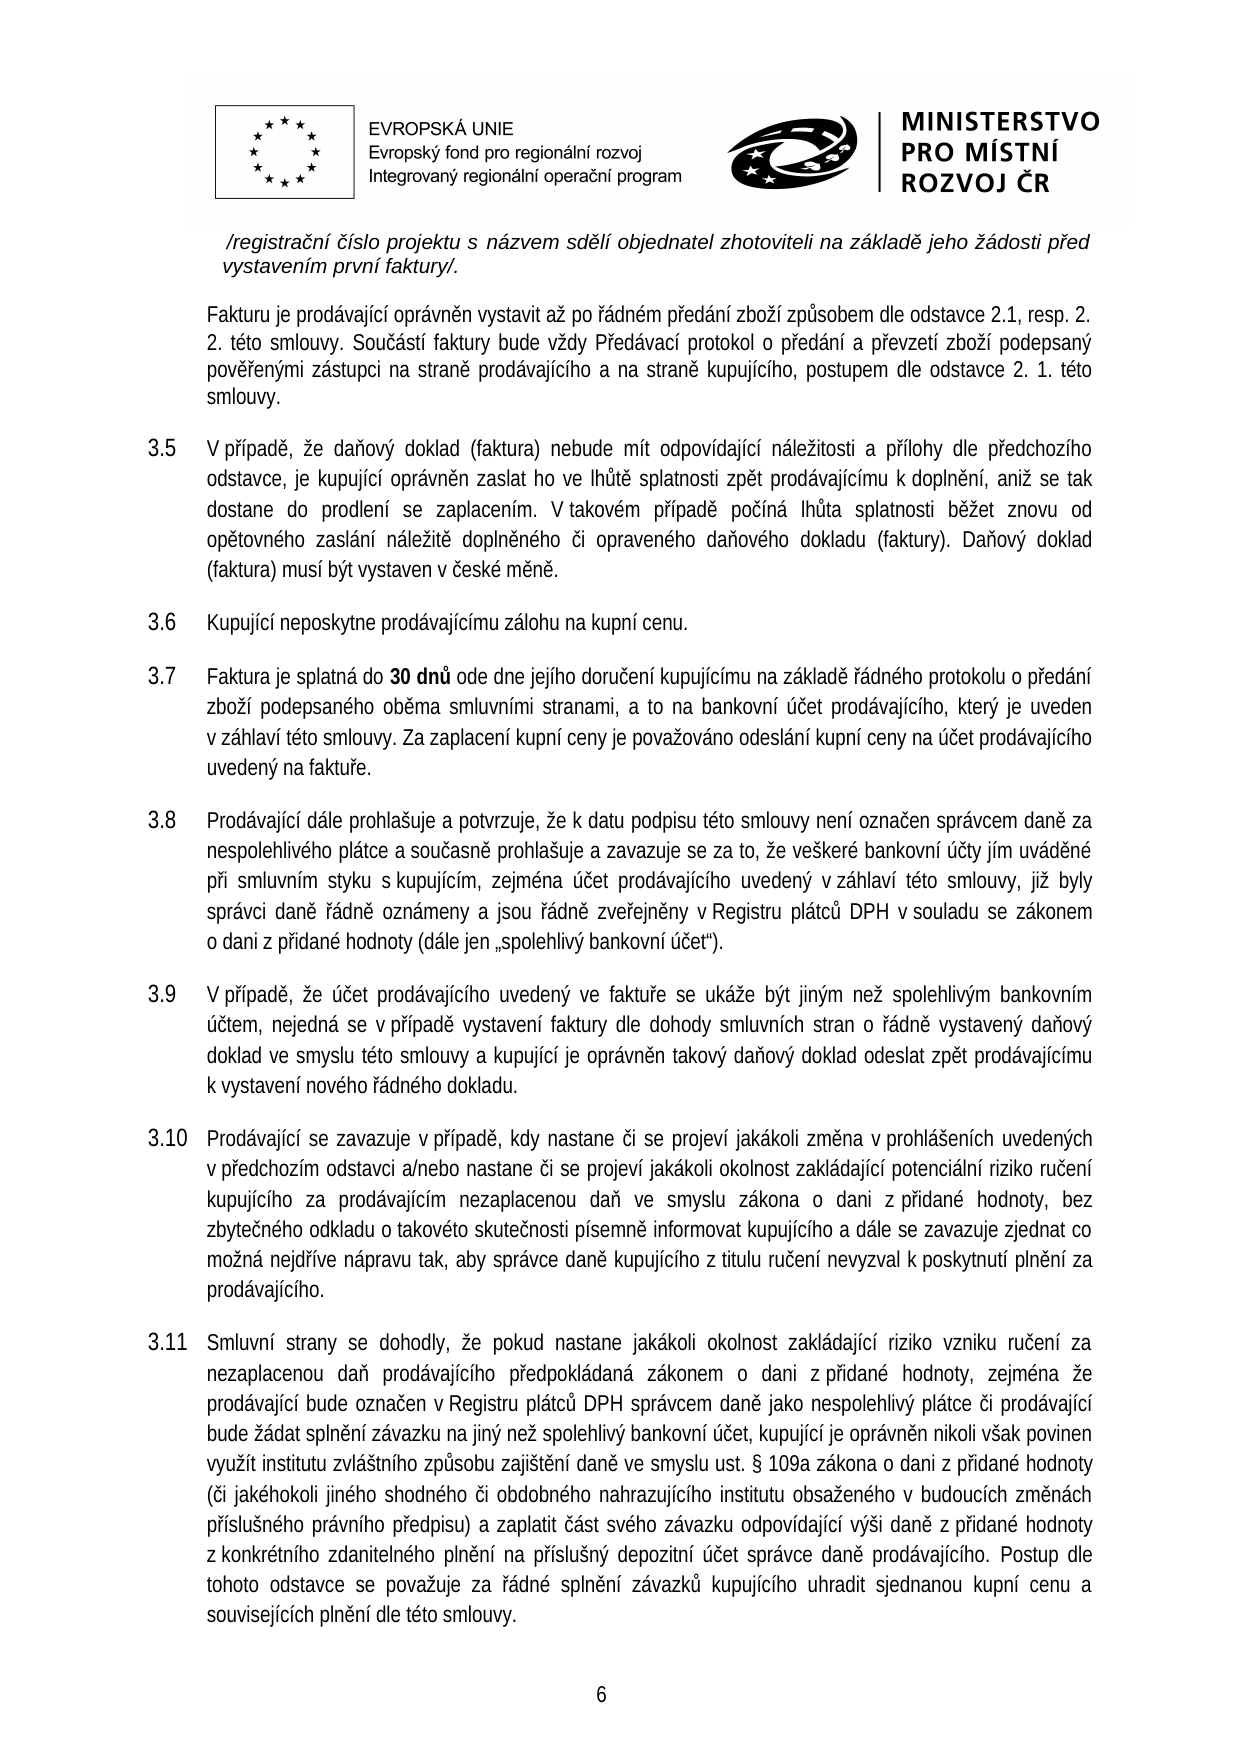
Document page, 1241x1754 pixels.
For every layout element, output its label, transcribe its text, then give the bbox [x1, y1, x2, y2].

list Faktura je splatná do 30 dnů ode dne jejího doručení kupujícímu na základě řádného protokolu o předání zboží podepsaného oběma smluvními stranami, a to na bankovní účet prodávajícího, který je uveden v záhlaví této smlouvy. Za zaplacení kupní ceny je považováno odeslání kupní ceny na účet prodávajícího uvedený na faktuře. [148, 661, 1093, 780]
list Kupující neposkytne prodávajícímu zálohu na kupní cenu. [148, 607, 1093, 636]
picture [184, 73, 1130, 230]
text Fakturu je prodávající oprávněn vystavit až po řádném předání zboží způsobem dle odstavce 2.1, resp. 2. 2. této smlouvy. Součástí faktury bude vždy Předávací protokol o předání a převzetí zboží podepsaný pověřenými zástupci na straně prodávajícího a na straně kupujícího, postupem dle odstavce 2. 1. této smlouvy. [169, 301, 1093, 409]
list Prodávající se zavazuje v případě, kdy nastane či se projeví jakákoli změna v prohlášeních uvedených v předchozím odstavci a/nebo nastane či se projeví jakákoli okolnost zakládající potenciální riziko ručení kupujícího za prodávajícím nezaplacenou daň ve smyslu zákona o dani z přidané hodnoty, bez zbytečného odkladu o takovéto skutečnosti písemně informovat kupujícího a dále se zavazuje zjednat co možná nejdříve nápravu tak, aby správce daně kupujícího z titulu ručení nevyzval k poskytnutí plnění za prodávajícího. [148, 1123, 1093, 1303]
list V případě, že daňový doklad (faktura) nebude mít odpovídající náležitosti a přílohy dle předchozího odstavce, je kupující oprávněn zaslat ho ve lhůtě splatnosti zpět prodávajícímu k doplnění, aniž se tak dostane do prodlení se zaplacením. V takovém případě počíná lhůta splatnosti běžet znovu od opětovného zaslání náležitě doplněného či opraveného daňového dokladu (faktury). Daňový doklad (faktura) musí být vystaven v české měně. [148, 433, 1093, 582]
list Smluvní strany se dohodly, že pokud nastane jakákoli okolnost zakládající riziko vzniku ručení za nezaplacenou daň prodávajícího předpokládaná zákonem o dani z přidané hodnoty, zejména že prodávající bude označen v Registru plátců DPH správcem daně jako nespolehlivý plátce či prodávající bude žádat splnění závazku na jiný než spolehlivý bankovní účet, kupující je oprávněn nikoli však povinen využít institutu zvláštního způsobu zajištění daně ve smyslu ust. § 109a zákona o dani z přidané hodnoty (či jakéhokoli jiného shodného či obdobného nahrazujícího institutu obsaženého v budoucích změnách příslušného právního předpisu) a zaplatit část svého závazku odpovídající výši daně z přidané hodnoty z konkrétního zdanitelného plnění na příslušný depozitní účet správce daně prodávajícího. Postup dle tohoto odstavce se považuje za řádné splnění závazků kupujícího uhradit sjednanou kupní cenu a souvisejících plnění dle této smlouvy. [148, 1327, 1093, 1628]
list V případě, že účet prodávajícího uvedený ve faktuře se ukáže být jiným než spolehlivým bankovním účtem, nejedná se v případě vystavení faktury dle dohody smluvních stran o řádně vystavený daňový doklad ve smyslu této smlouvy a kupující je oprávněn takový daňový doklad odeslat zpět prodávajícímu k vystavení nového řádného dokladu. [148, 979, 1093, 1098]
list Prodávající dále prohlašuje a potvrzuje, že k datu podpisu této smlouvy není označen správcem daně za nespolehlivého plátce a současně prohlašuje a zavazuje se za to, že veškeré bankovní účty jím uváděné při smluvním styku s kupujícím, zejména účet prodávajícího uvedený v záhlaví této smlouvy, již byly správci daně řádně oznámeny a jsou řádně zveřejněny v Registru plátců DPH v souladu se zákonem o dani z přidané hodnoty (dále jen „spolehlivý bankovní účet“). [148, 805, 1093, 954]
text /registrační číslo projektu s názvem sdělí objednatel zhotoviteli na základě jeho žádosti před vystavením první faktury/. [185, 230, 1093, 277]
